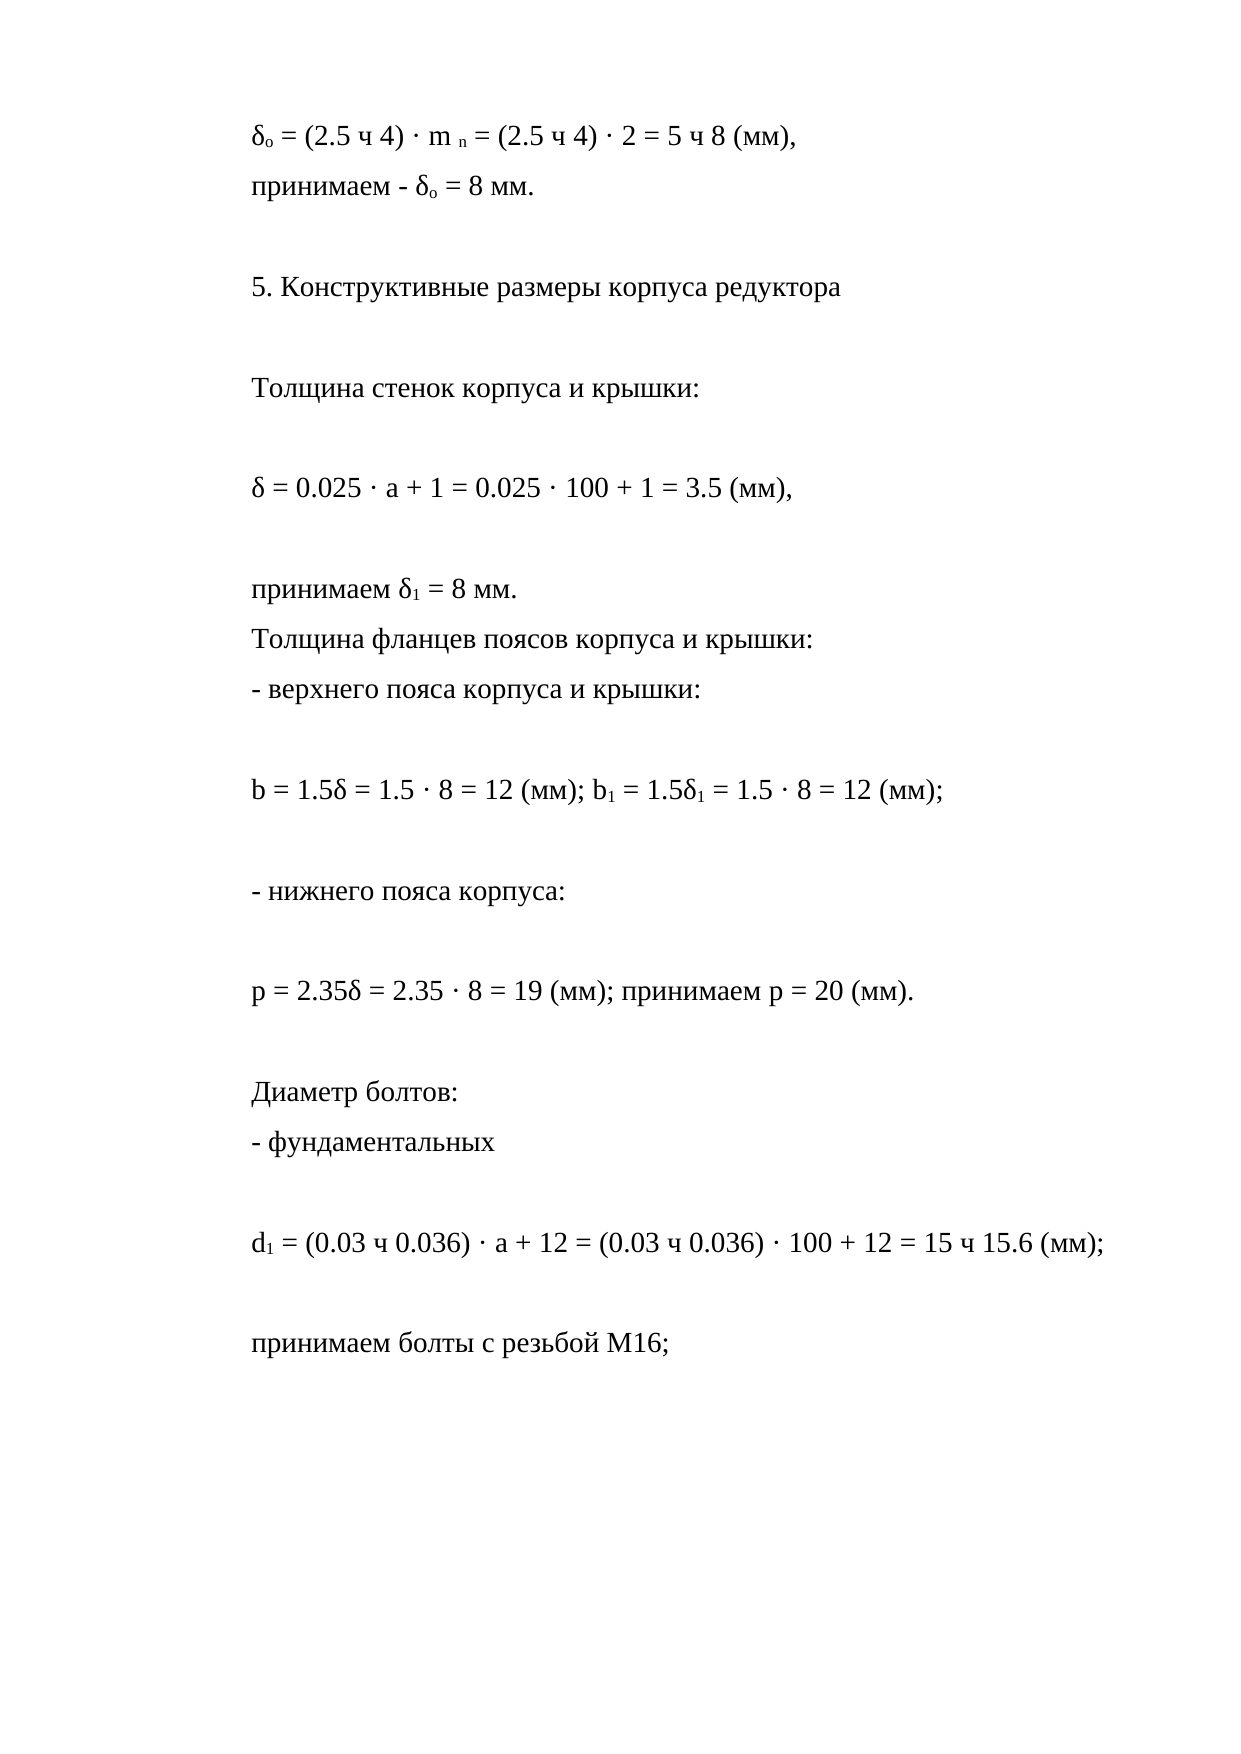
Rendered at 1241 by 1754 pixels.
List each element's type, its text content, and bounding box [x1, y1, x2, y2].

text принимаем - δо = . [177, 168, 1152, 202]
text - нижнего пояса корпуса: [177, 873, 1152, 906]
text Диаметр болтов: [177, 1074, 1152, 1108]
text b = 1.5δ = 1.5 · 8 = 12 (мм); b1 = 1.5δ1 = 1.5 · 8 = 12 (мм); [177, 772, 1152, 806]
text δо = (2.5 ч 4) · m n = (2.5 ч 4) · 2 = 5 ч 8 (мм), [177, 118, 1152, 152]
text d1 = (0.03 ч 0.036) · a + 12 = (0.03 ч 0.036) · 100 + 12 = 15 ч 15.6 (мм); [177, 1225, 1152, 1258]
text Толщина фланцев поясов корпуса и крышки: [177, 621, 1152, 655]
text принимаем болты с резьбой М16; [177, 1326, 1152, 1359]
text p = 2.35δ = 2.35 · 8 = 19 (мм); принимаем p = 20 (мм). [177, 973, 1152, 1007]
text Толщина стенок корпуса и крышки: [177, 370, 1152, 403]
text - верхнего пояса корпуса и крышки: [177, 672, 1152, 705]
text δ = 0.025 · а + 1 = 0.025 · 100 + 1 = 3.5 (мм), [177, 470, 1152, 504]
text 5. Конструктивные размеры корпуса редуктора [177, 269, 1152, 303]
text - фундаментальных [177, 1124, 1152, 1158]
text принимаем δ1 = . [177, 571, 1152, 604]
